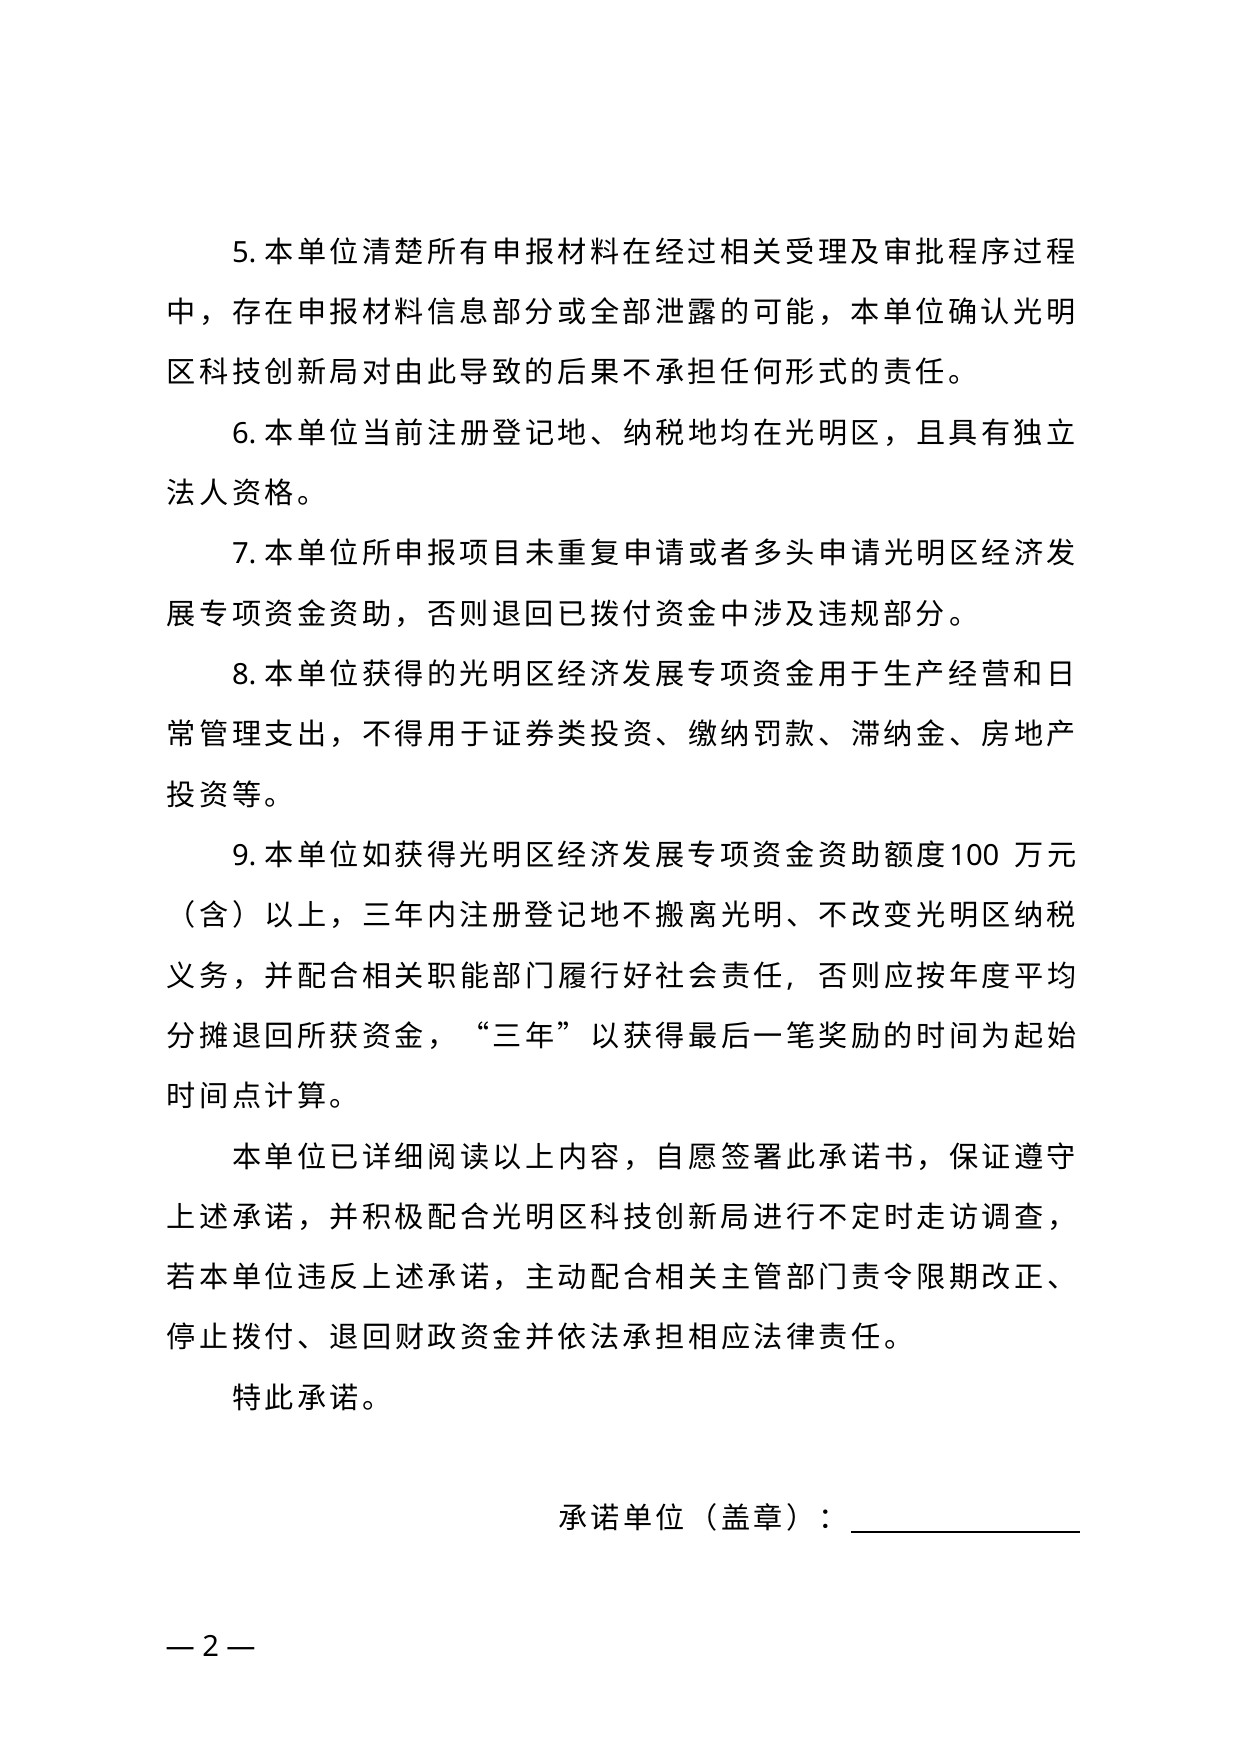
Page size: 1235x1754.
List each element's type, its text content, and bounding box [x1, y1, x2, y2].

text 8.本单位获得的光明区经济发展专项资金用于生产经营和日常管理支出，不得用于证券类投资、缴纳罚款、滞纳金、房地产投资等。 [167, 642, 1079, 823]
text 9.本单位如获得光明区经济发展专项资金资助额度100万元（含）以上，三年内注册登记地不搬离光明、不改变光明区纳税义务，并配合相关职能部门履行好社会责任,否则应按年度平均分摊退回所获资金，“三年”以获得最后一笔奖励的时间为起始时间点计算。 [167, 823, 1079, 1124]
text 特此承诺。 [167, 1365, 1079, 1426]
text 5.本单位清楚所有申报材料在经过相关受理及审批程序过程中，存在申报材料信息部分或全部泄露的可能，本单位确认光明区科技创新局对由此导致的后果不承担任何形式的责任。 [167, 219, 1079, 400]
text 6.本单位当前注册登记地、纳税地均在光明区，且具有独立法人资格。 [167, 400, 1079, 521]
text 本单位已详细阅读以上内容，自愿签署此承诺书，保证遵守上述承诺，并积极配合光明区科技创新局进行不定时走访调查，若本单位违反上述承诺，主动配合相关主管部门责令限期改正、停止拨付、退回财政资金并依法承担相应法律责任。 [167, 1124, 1079, 1365]
text 承诺单位（盖章）： [167, 1486, 1079, 1546]
text 7.本单位所申报项目未重复申请或者多头申请光明区经济发展专项资金资助，否则退回已拨付资金中涉及违规部分。 [167, 521, 1079, 642]
